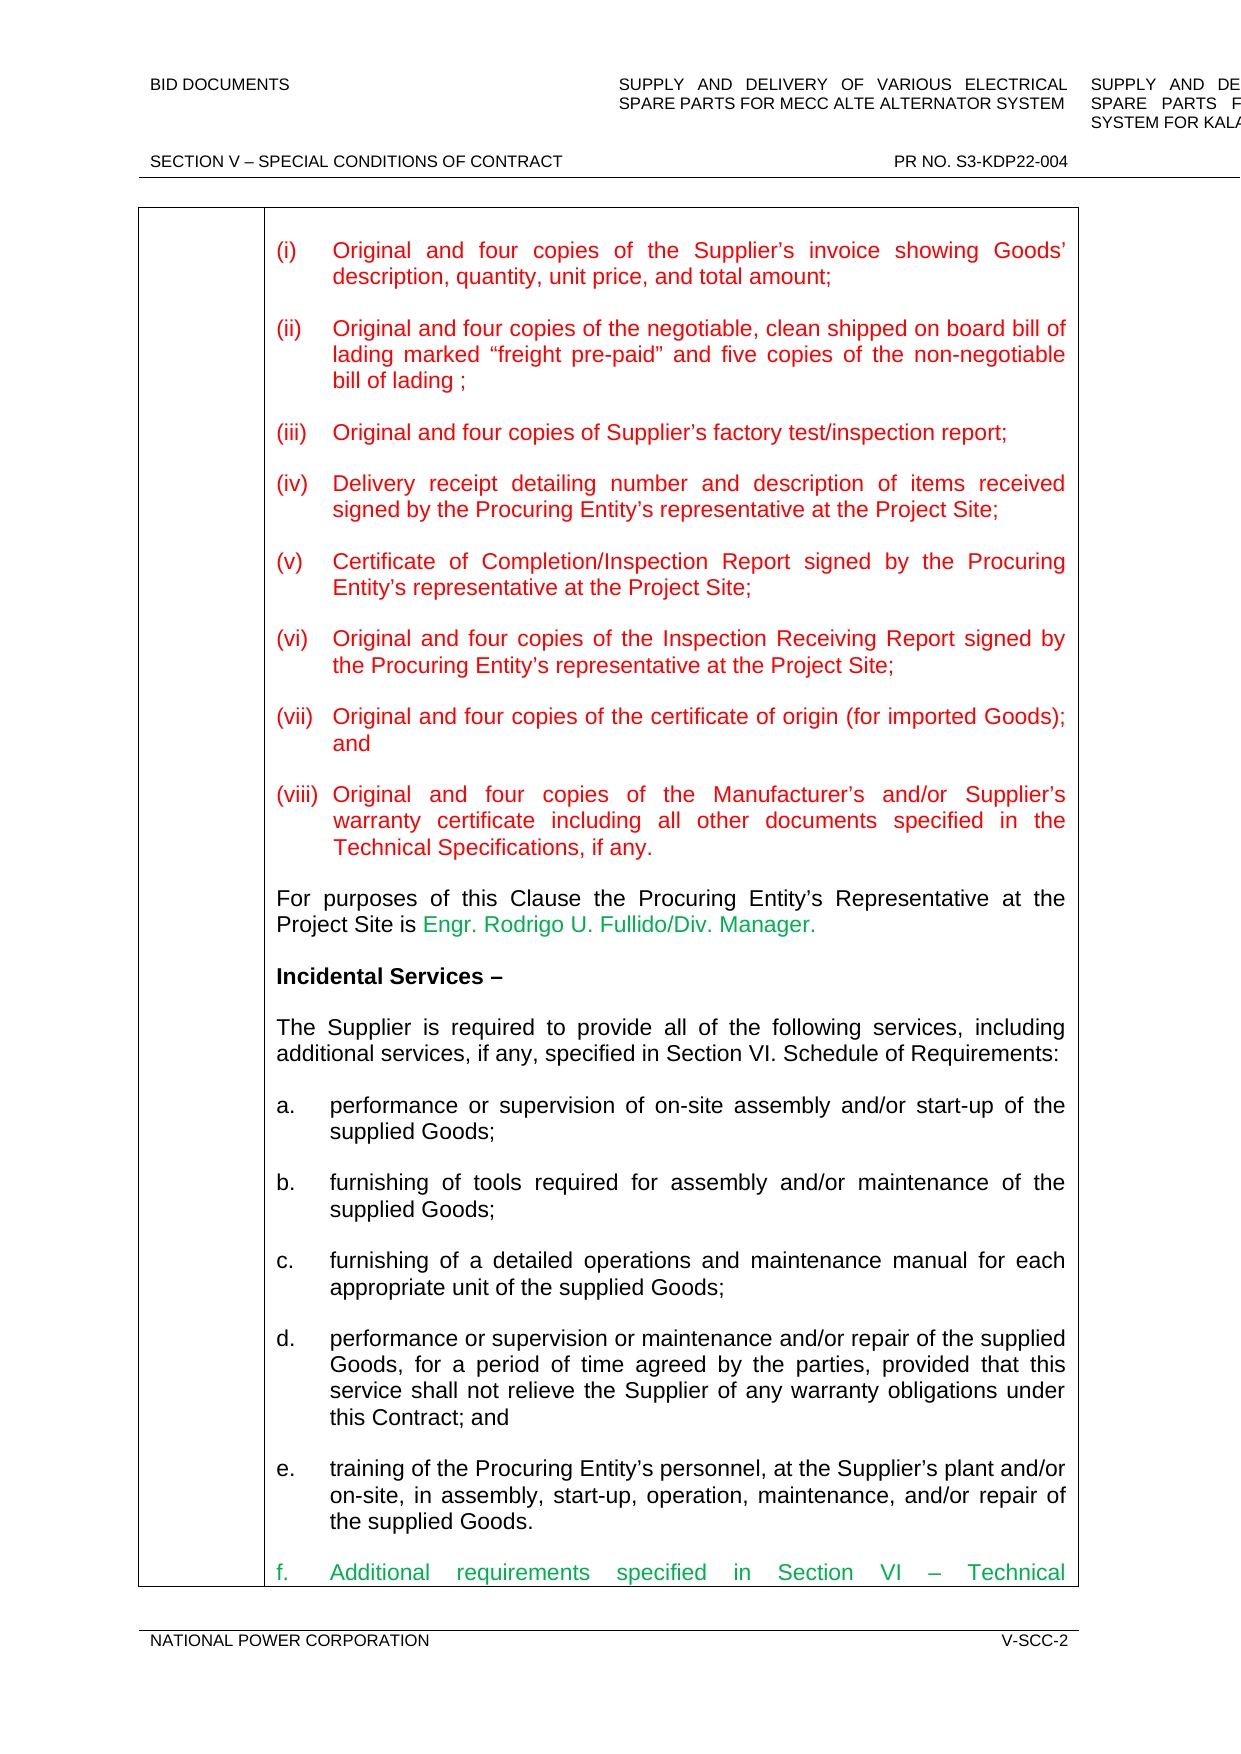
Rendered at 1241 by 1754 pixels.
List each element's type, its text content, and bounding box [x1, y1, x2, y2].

table_cell 1 [139, 208, 264, 1586]
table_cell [265, 208, 1078, 1586]
